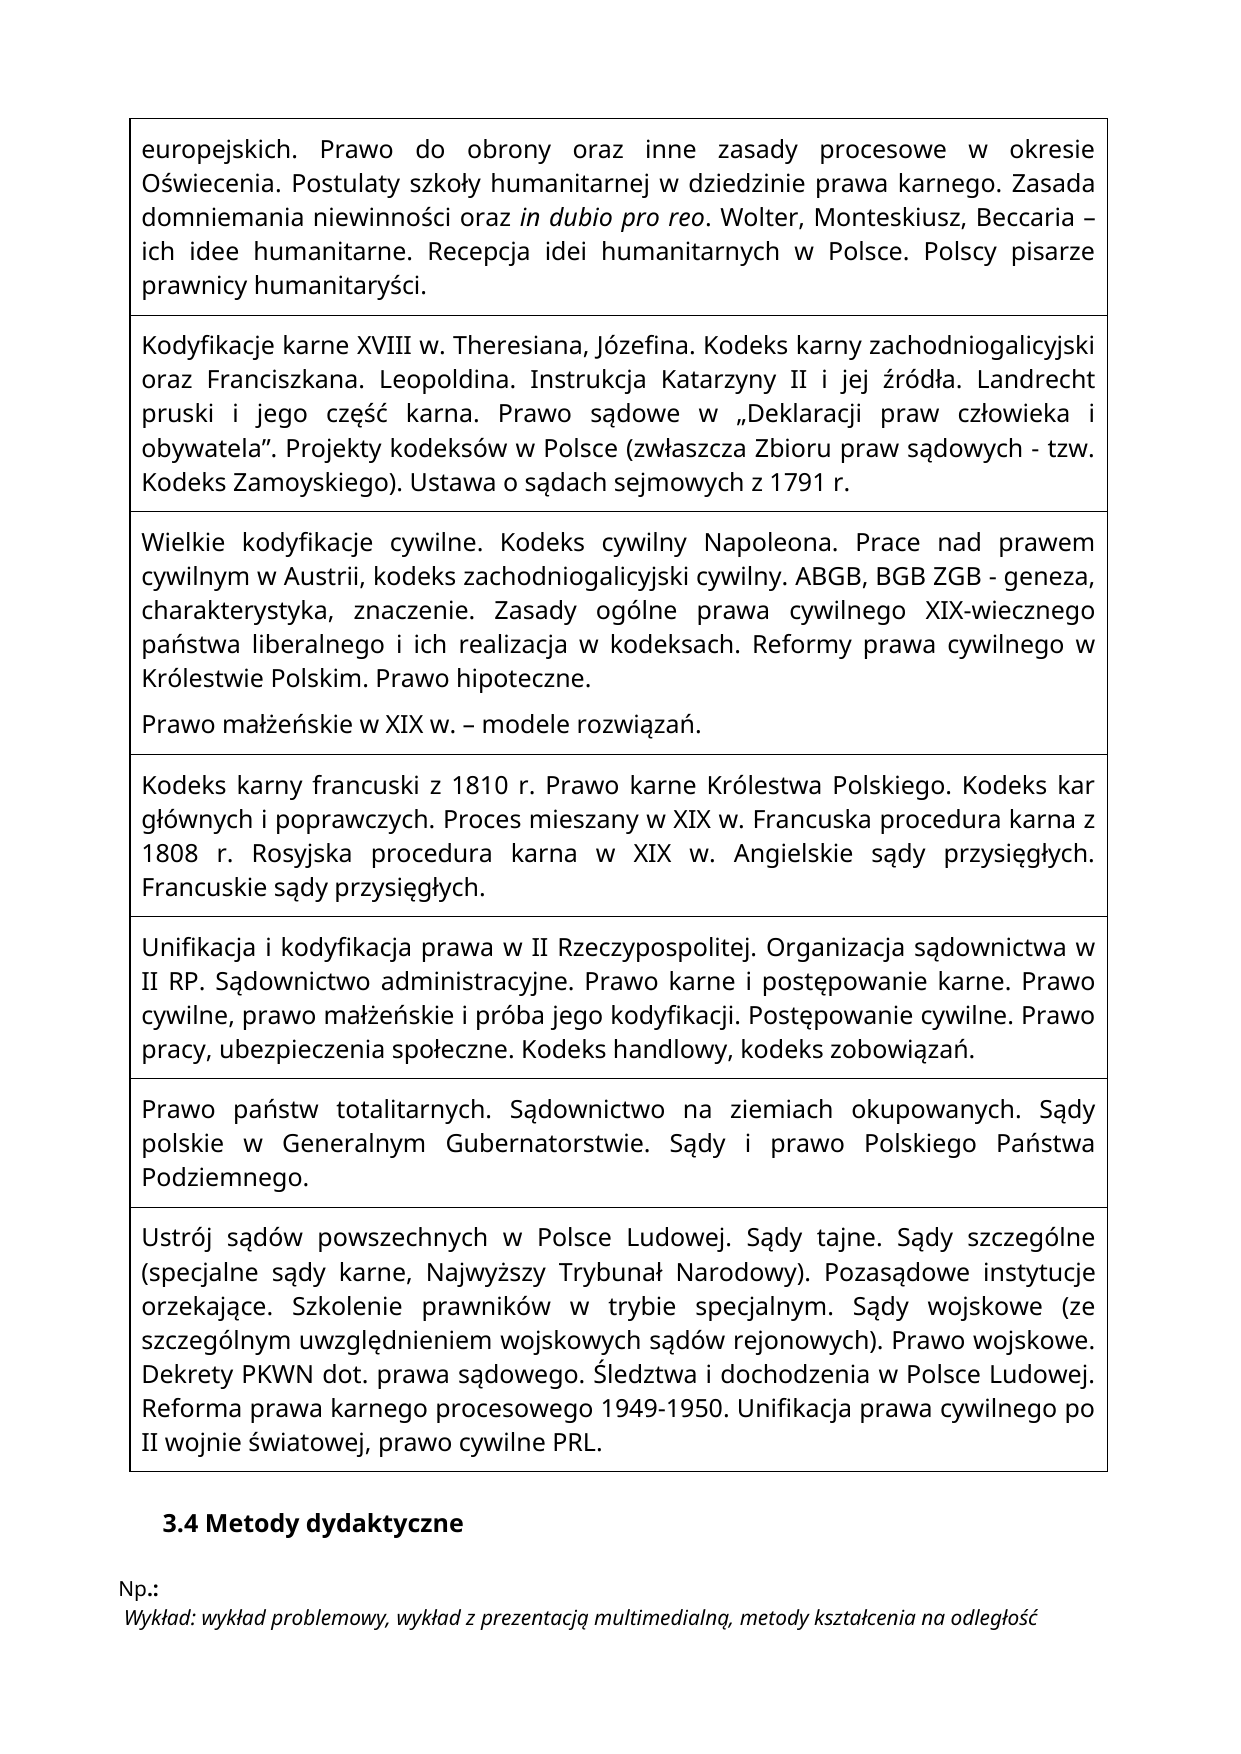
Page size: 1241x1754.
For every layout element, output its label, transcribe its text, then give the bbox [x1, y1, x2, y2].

text 3.4 Metody dydaktyczne [162, 1506, 1122, 1540]
table_cell Wielkie kodyfikacje cywilne. Kodeks cywilny Napoleona. Prace nad prawem cywilnym w Austrii, kodeks zachodniogalicyjski cywilny. ABGB, BGB ZGB - geneza, charakterystyka, znaczenie. Zasady ogólne prawa cywilnego XIX-wiecznego państwa liberalnego i ich realizacja w kodeksach. Reformy prawa cywilnego w Królestwie Polskim. Prawo hipoteczne. Prawo małżeńskie w XIX w. – modele rozwiązań. [131, 512, 1107, 754]
table_cell Ustrój sądów powszechnych w Polsce Ludowej. Sądy tajne. Sądy szczególne (specjalne sądy karne, Najwyższy Trybunał Narodowy). Pozasądowe instytucje orzekające. Szkolenie prawników w trybie specjalnym. Sądy wojskowe (ze szczególnym uwzględnieniem wojskowych sądów rejonowych). Prawo wojskowe. Dekrety PKWN dot. prawa sądowego. Śledztwa i dochodzenia w Polsce Ludowej. Reforma prawa karnego procesowego 1949-1950. Unifikacja prawa cywilnego po II wojnie światowej, prawo cywilne PRL. [131, 1208, 1107, 1471]
table_cell Kodyfikacje karne XVIII w. Theresiana, Józefina. Kodeks karny zachodniogalicyjski oraz Franciszkana. Leopoldina. Instrukcja Katarzyny II i jej źródła. Landrecht pruski i jego część karna. Prawo sądowe w „Deklaracji praw człowieka i obywatela”. Projekty kodeksów w Polsce (zwłaszcza Zbioru praw sądowych - tzw. Kodeks Zamoyskiego). Ustawa o sądach sejmowych z 1791 r. [131, 316, 1107, 511]
text Wykład: wykład problemowy, wykład z prezentacją multimedialną, metody kształcenia na odległość [118, 1603, 1122, 1631]
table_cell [131, 119, 1107, 314]
table_cell Unifikacja i kodyfikacja prawa w II Rzeczypospolitej. Organizacja sądownictwa w II RP. Sądownictwo administracyjne. Prawo karne i postępowanie karne. Prawo cywilne, prawo małżeńskie i próba jego kodyfikacji. Postępowanie cywilne. Prawo pracy, ubezpieczenia społeczne. Kodeks handlowy, kodeks zobowiązań. [131, 917, 1107, 1078]
table_cell Kodeks karny francuski z 1810 r. Prawo karne Królestwa Polskiego. Kodeks kar głównych i poprawczych. Proces mieszany w XIX w. Francuska procedura karna z 1808 r. Rosyjska procedura karna w XIX w. Angielskie sądy przysięgłych. Francuskie sądy przysięgłych. [131, 755, 1107, 916]
table_cell Prawo państw totalitarnych. Sądownictwo na ziemiach okupowanych. Sądy polskie w Generalnym Gubernatorstwie. Sądy i prawo Polskiego Państwa Podziemnego. [131, 1079, 1107, 1207]
text Np.: [118, 1574, 1122, 1603]
